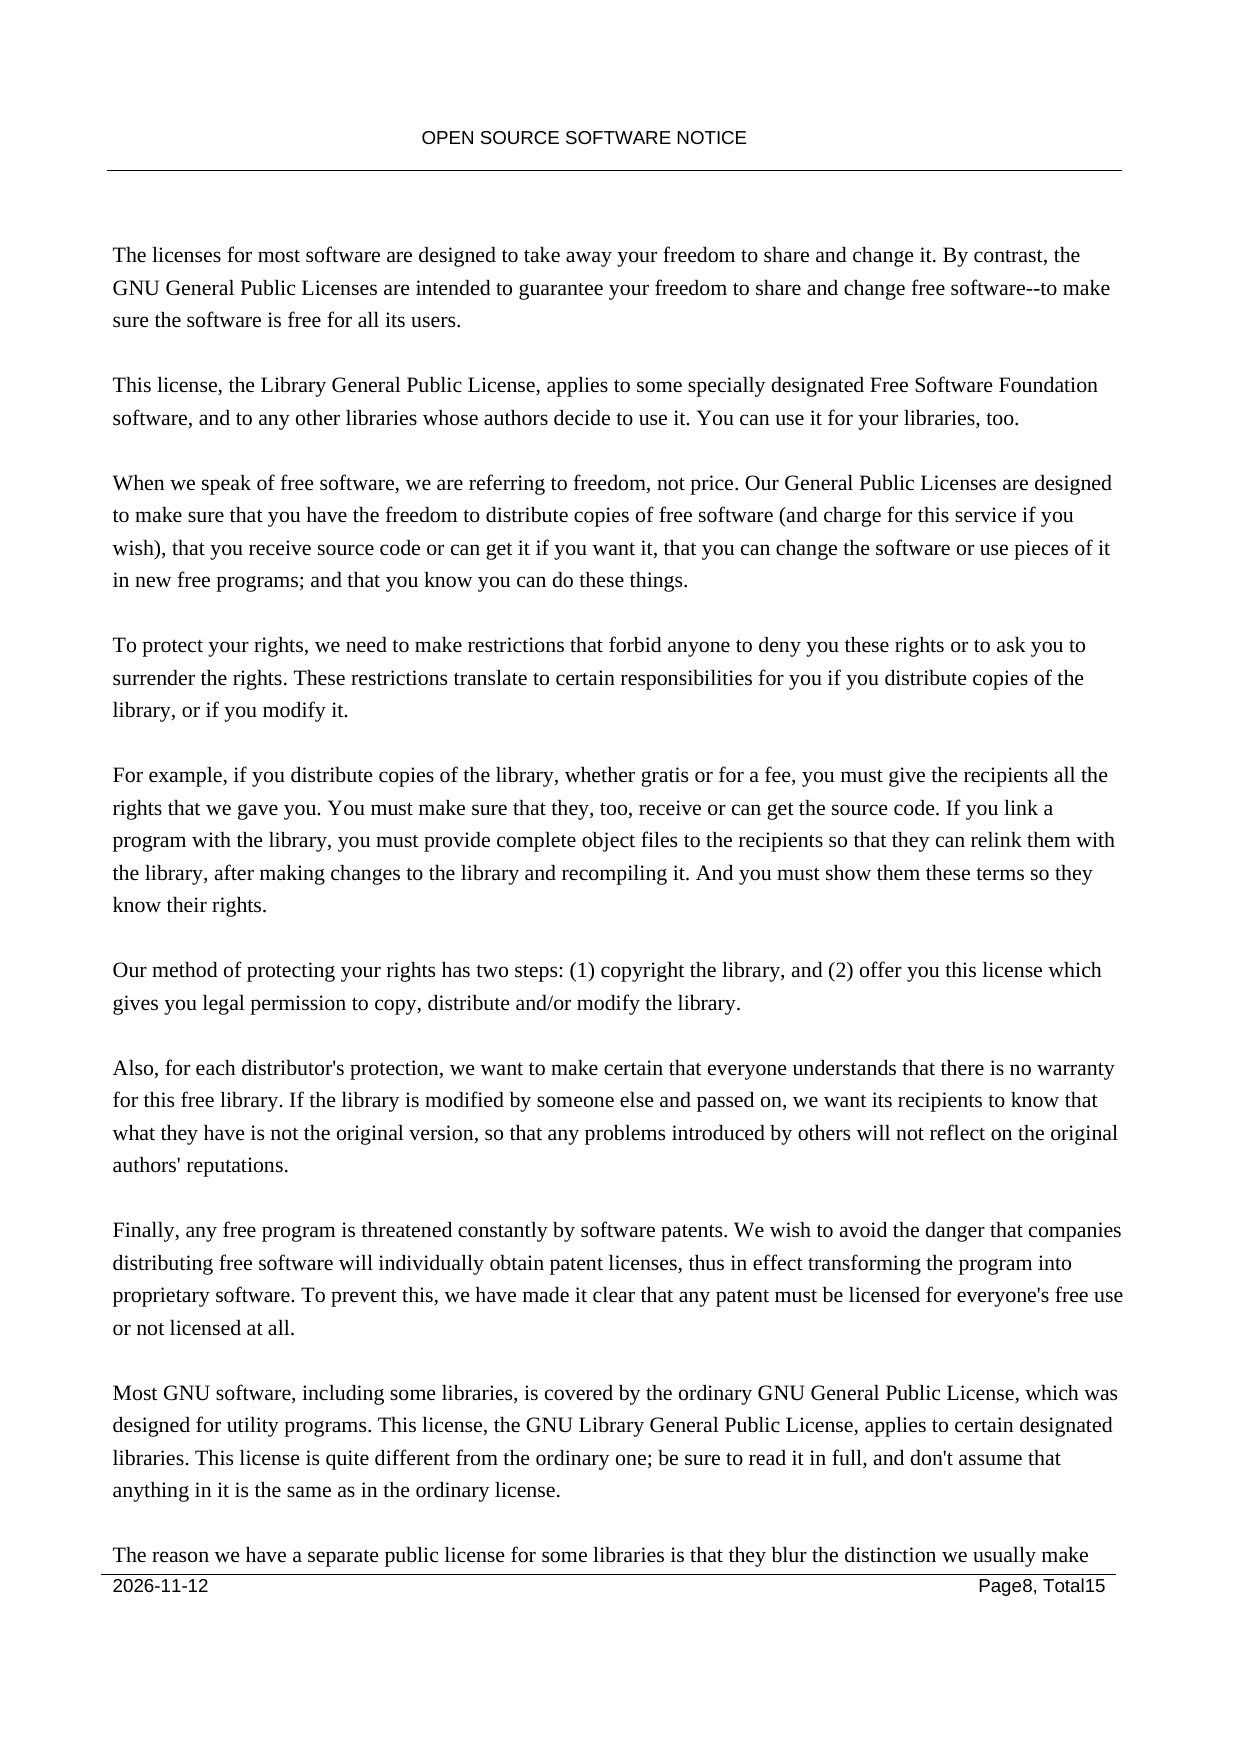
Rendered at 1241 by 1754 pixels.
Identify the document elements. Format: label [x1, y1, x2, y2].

text [112, 206, 1128, 1571]
